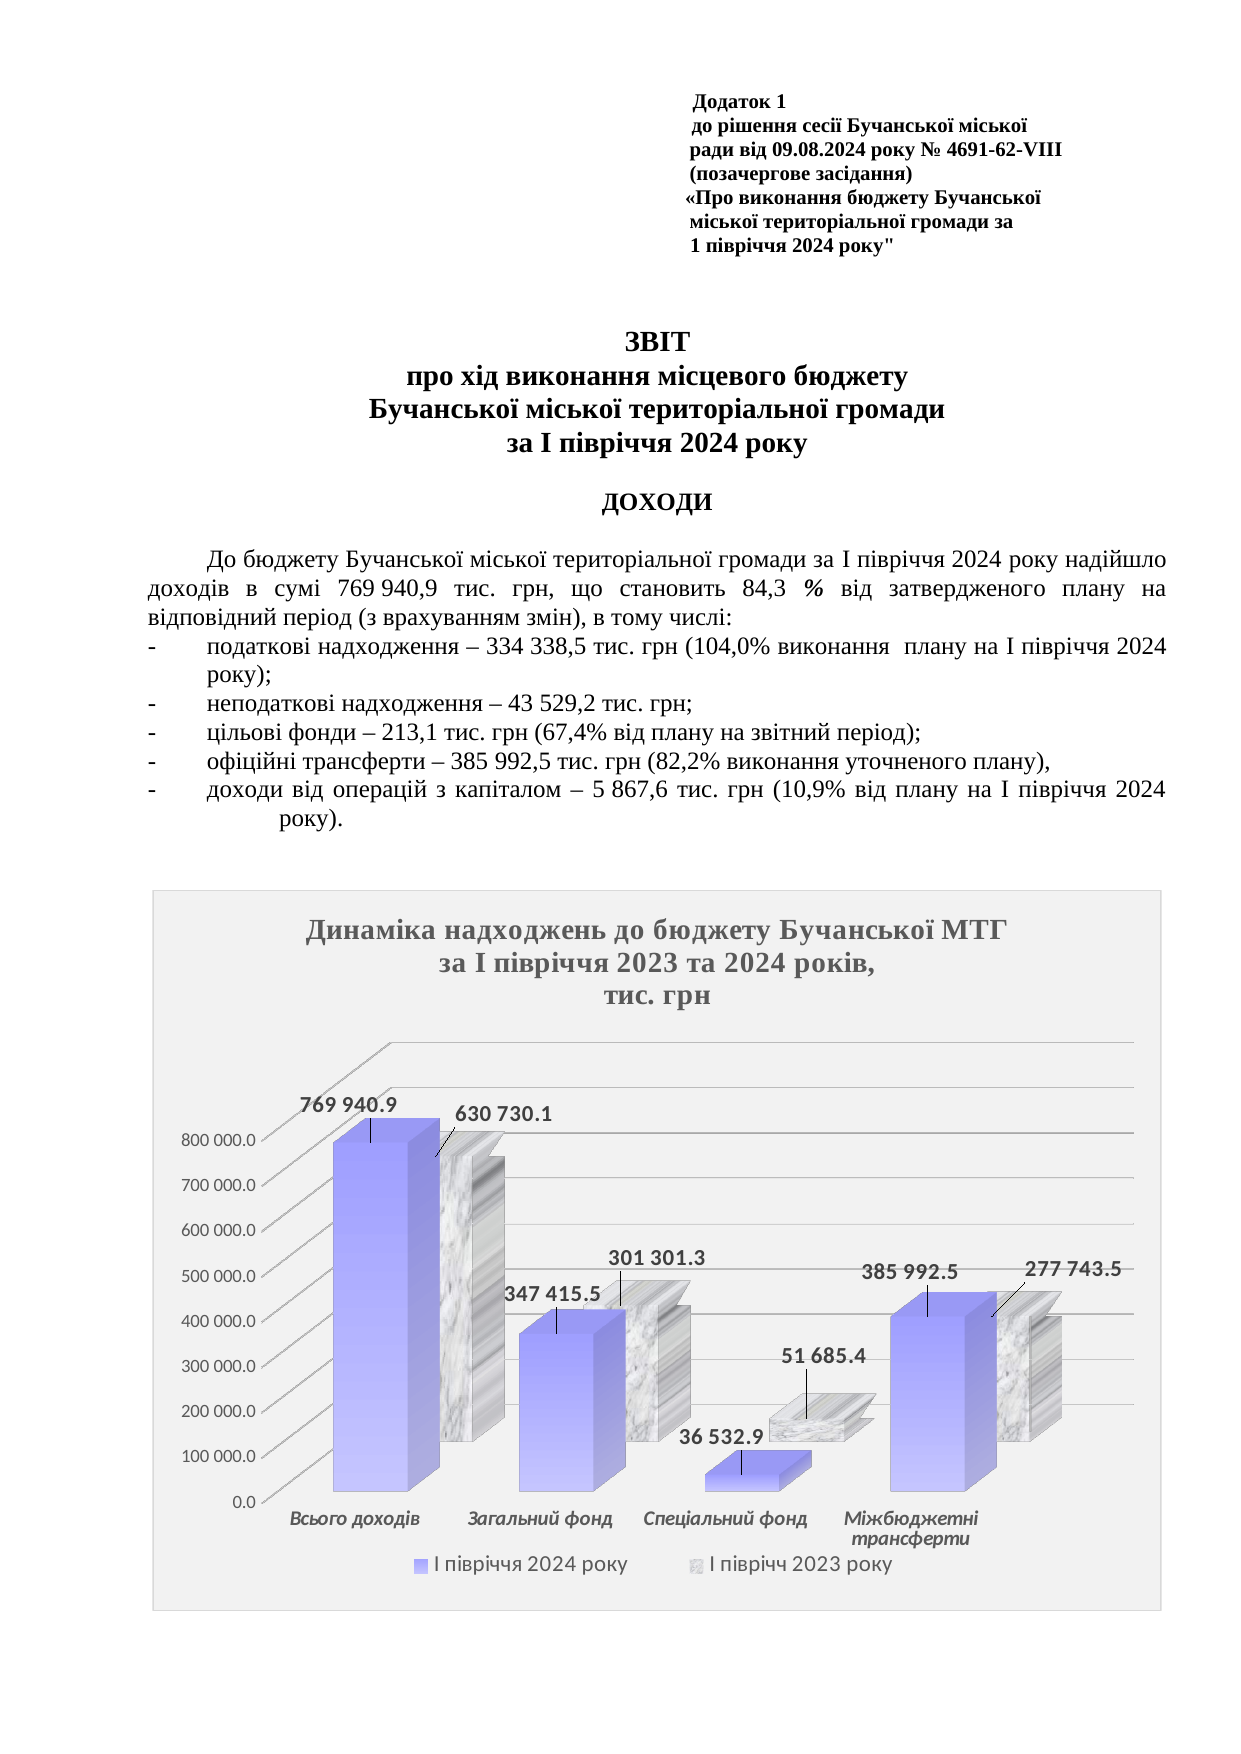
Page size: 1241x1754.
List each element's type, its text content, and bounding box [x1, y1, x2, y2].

picture [440, 1132, 504, 1441]
title ЗВІТ [148, 324, 1167, 358]
list податкові надходження – 334 338,5 тис. грн (104,0% виконання плану на І півріччя 2024 року); [148, 631, 1167, 688]
title міської територіальної громади за [148, 209, 1166, 233]
title 1 півріччя 2024 року" [148, 233, 1166, 257]
title (позачергове засідання) [148, 161, 974, 185]
text про хід виконання місцевого бюджету [148, 358, 1167, 391]
list цільові фонди – 213,1 тис. грн (67,4% від плану на звітний період); [148, 717, 1167, 746]
text До бюджету Бучанської міської територіальної громади за І півріччя 2024 року надійшло доходів в сумі 769 940,9 тис. грн, що становить 84,3 % від затвердженого плану на відповідний період (з врахуванням змін), в тому числі: [148, 544, 1167, 631]
picture [689, 1559, 704, 1574]
title ради від 09.08.2024 року № 4691-62-VIII [148, 137, 1078, 161]
picture [584, 1281, 690, 1441]
picture [770, 1394, 875, 1441]
title Додаток 1 [148, 88, 842, 113]
title до рішення сесії Бучанської міської [148, 113, 1107, 137]
picture [997, 1292, 1062, 1441]
list доходи від операцій з капіталом – 5 867,6 тис. грн (10,9% від плану на І півріччя 2024 року). [148, 774, 1167, 832]
title «Про виконання бюджету Бучанської [148, 185, 1078, 209]
text Бучанської міської територіальної громади [148, 391, 1167, 425]
list неподаткові надходження – 43 529,2 тис. грн; [148, 688, 1167, 717]
text ДОХОДИ [148, 487, 1167, 516]
text за І півріччя 2024 року [148, 425, 1167, 458]
list офіційні трансферти – 385 992,5 тис. грн (82,2% виконання уточненого плану), [148, 746, 1167, 774]
